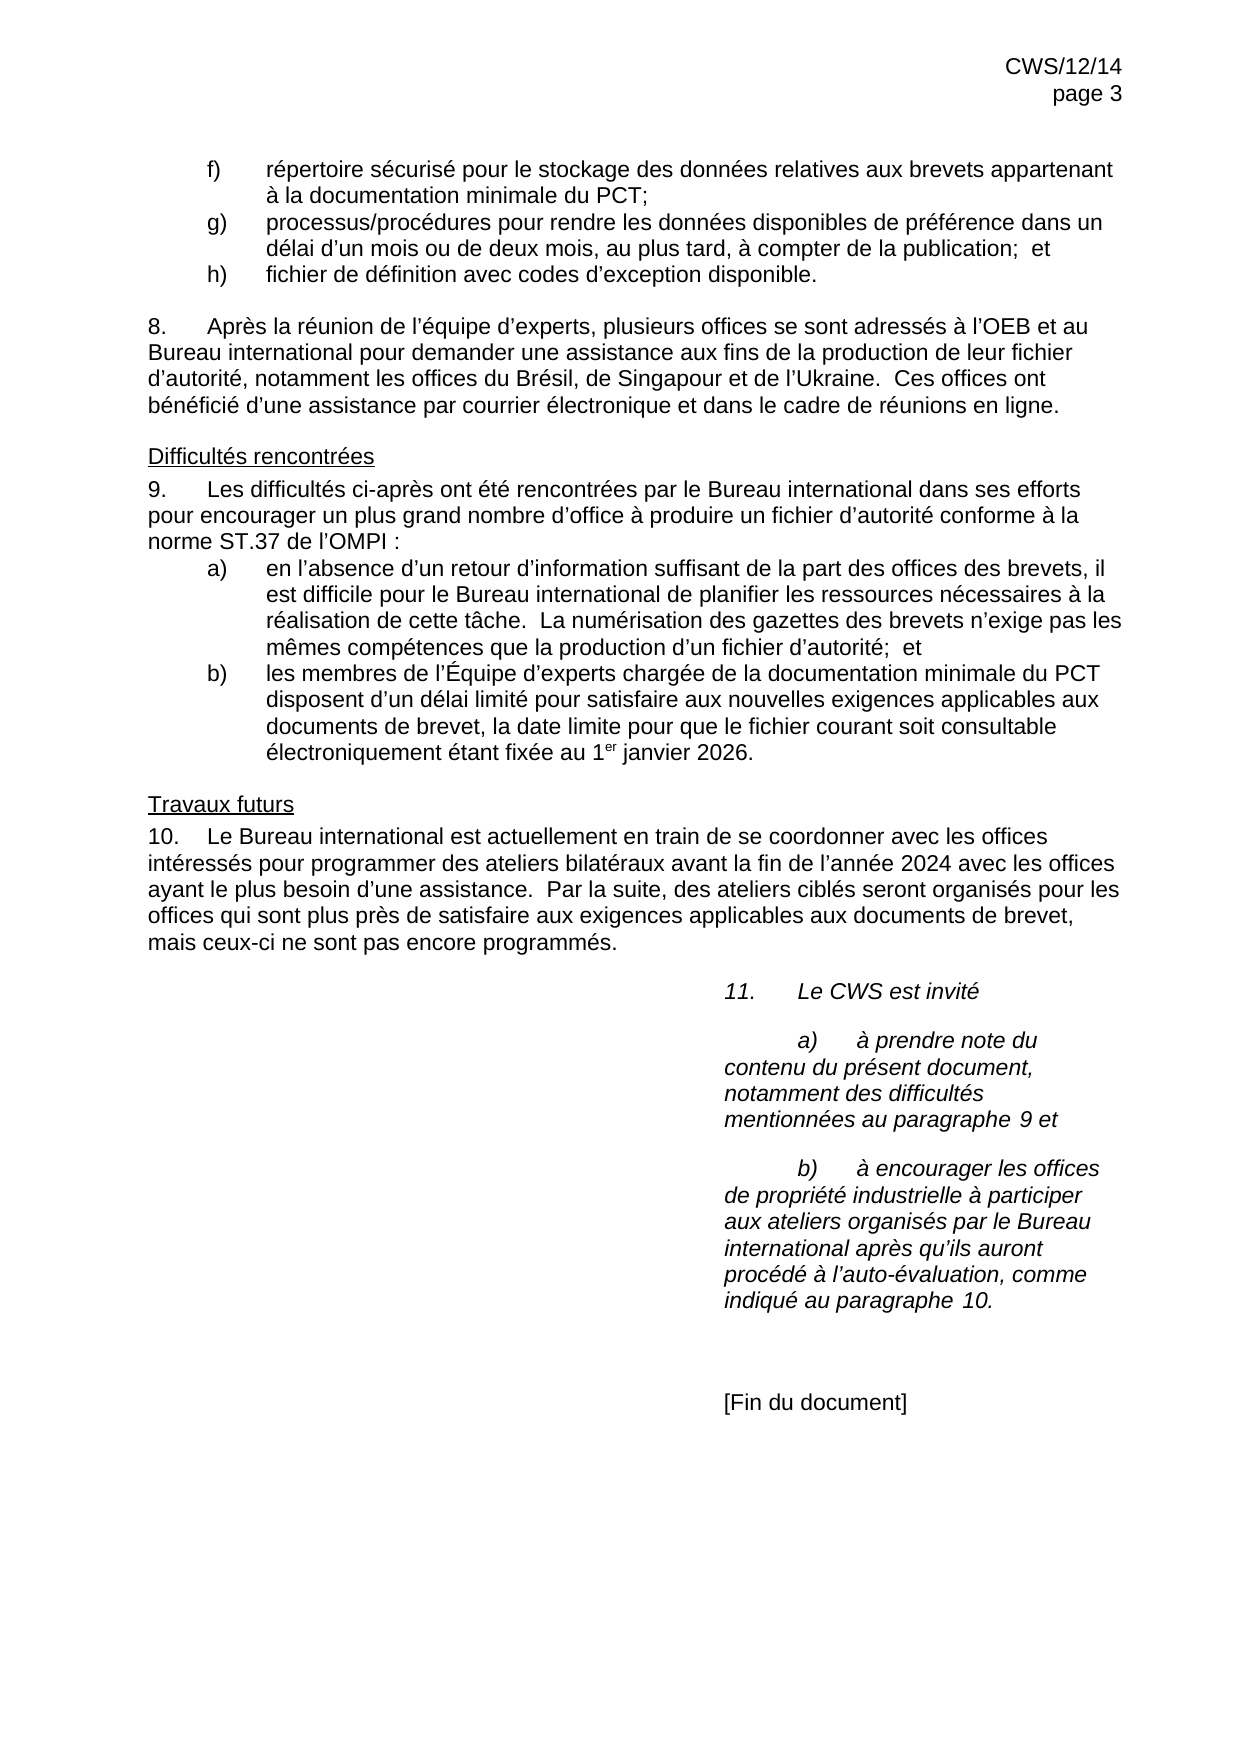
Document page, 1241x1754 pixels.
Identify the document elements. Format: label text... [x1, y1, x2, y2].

text 8. Après la réunion de l’équipe d’experts, plusieurs offices se sont adressés à l’OEB et au Bureau international pour demander une assistance aux fins de la production de leur fichier d’autorité, notamment les offices du Brésil, de Singapour et de l’Ukraine. Ces offices ont bénéficié d’une assistance par courrier électronique et dans le cadre de réunions en ligne. [148, 313, 1122, 418]
list en l’absence d’un retour d’information suffisant de la part des offices des brevets, il est difficile pour le Bureau international de planifier les ressources nécessaires à la réalisation de cette tâche. La numérisation des gazettes des brevets n’exige pas les mêmes compétences que la production d’un fichier d’autorité; et [207, 555, 1122, 660]
text 9. Les difficultés ci-après ont été rencontrées par le Bureau international dans ses efforts pour encourager un plus grand nombre d’office à produire un fichier d’autorité conforme à la norme ST.37 de l’OMPI : [148, 476, 1122, 555]
text 10. Le Bureau international est actuellement en train de se coordonner avec les offices intéressés pour programmer des ateliers bilatéraux avant la fin de l’année 2024 avec les offices ayant le plus besoin d’une assistance. Par la suite, des ateliers ciblés seront organisés pour les offices qui sont plus près de satisfaire aux exigences applicables aux documents de brevet, mais ceux-ci ne sont pas encore programmés. [148, 823, 1122, 955]
list répertoire sécurisé pour le stockage des données relatives aux brevets appartenant à la documentation minimale du PCT; [207, 156, 1122, 208]
text [Fin du document] [724, 1388, 1122, 1416]
list les membres de l’Équipe d’experts chargée de la documentation minimale du PCT disposent d’un délai limité pour satisfaire aux nouvelles exigences applicables aux documents de brevet, la date limite pour que le fichier courant soit consultable électroniquement étant fixée au 1er janvier 2026. [207, 660, 1122, 766]
list à prendre note du contenu du présent document, notamment des difficultés mentionnées au paragraphe 9 et [724, 1027, 1122, 1132]
subtitle Difficultés rencontrées [148, 443, 1122, 469]
list à encourager les offices de propriété industrielle à participer aux ateliers organisés par le Bureau international après qu’ils auront procédé à l’auto-évaluation, comme indiqué au paragraphe 10. [724, 1155, 1122, 1313]
list processus/procédures pour rendre les données disponibles de préférence dans un délai d’un mois ou de deux mois, au plus tard, à compter de la publication; et [207, 208, 1122, 261]
list fichier de définition avec codes d’exception disponible. [207, 261, 1122, 288]
subtitle Travaux futurs [148, 791, 1122, 817]
text 11. Le CWS est invité [724, 978, 1122, 1004]
